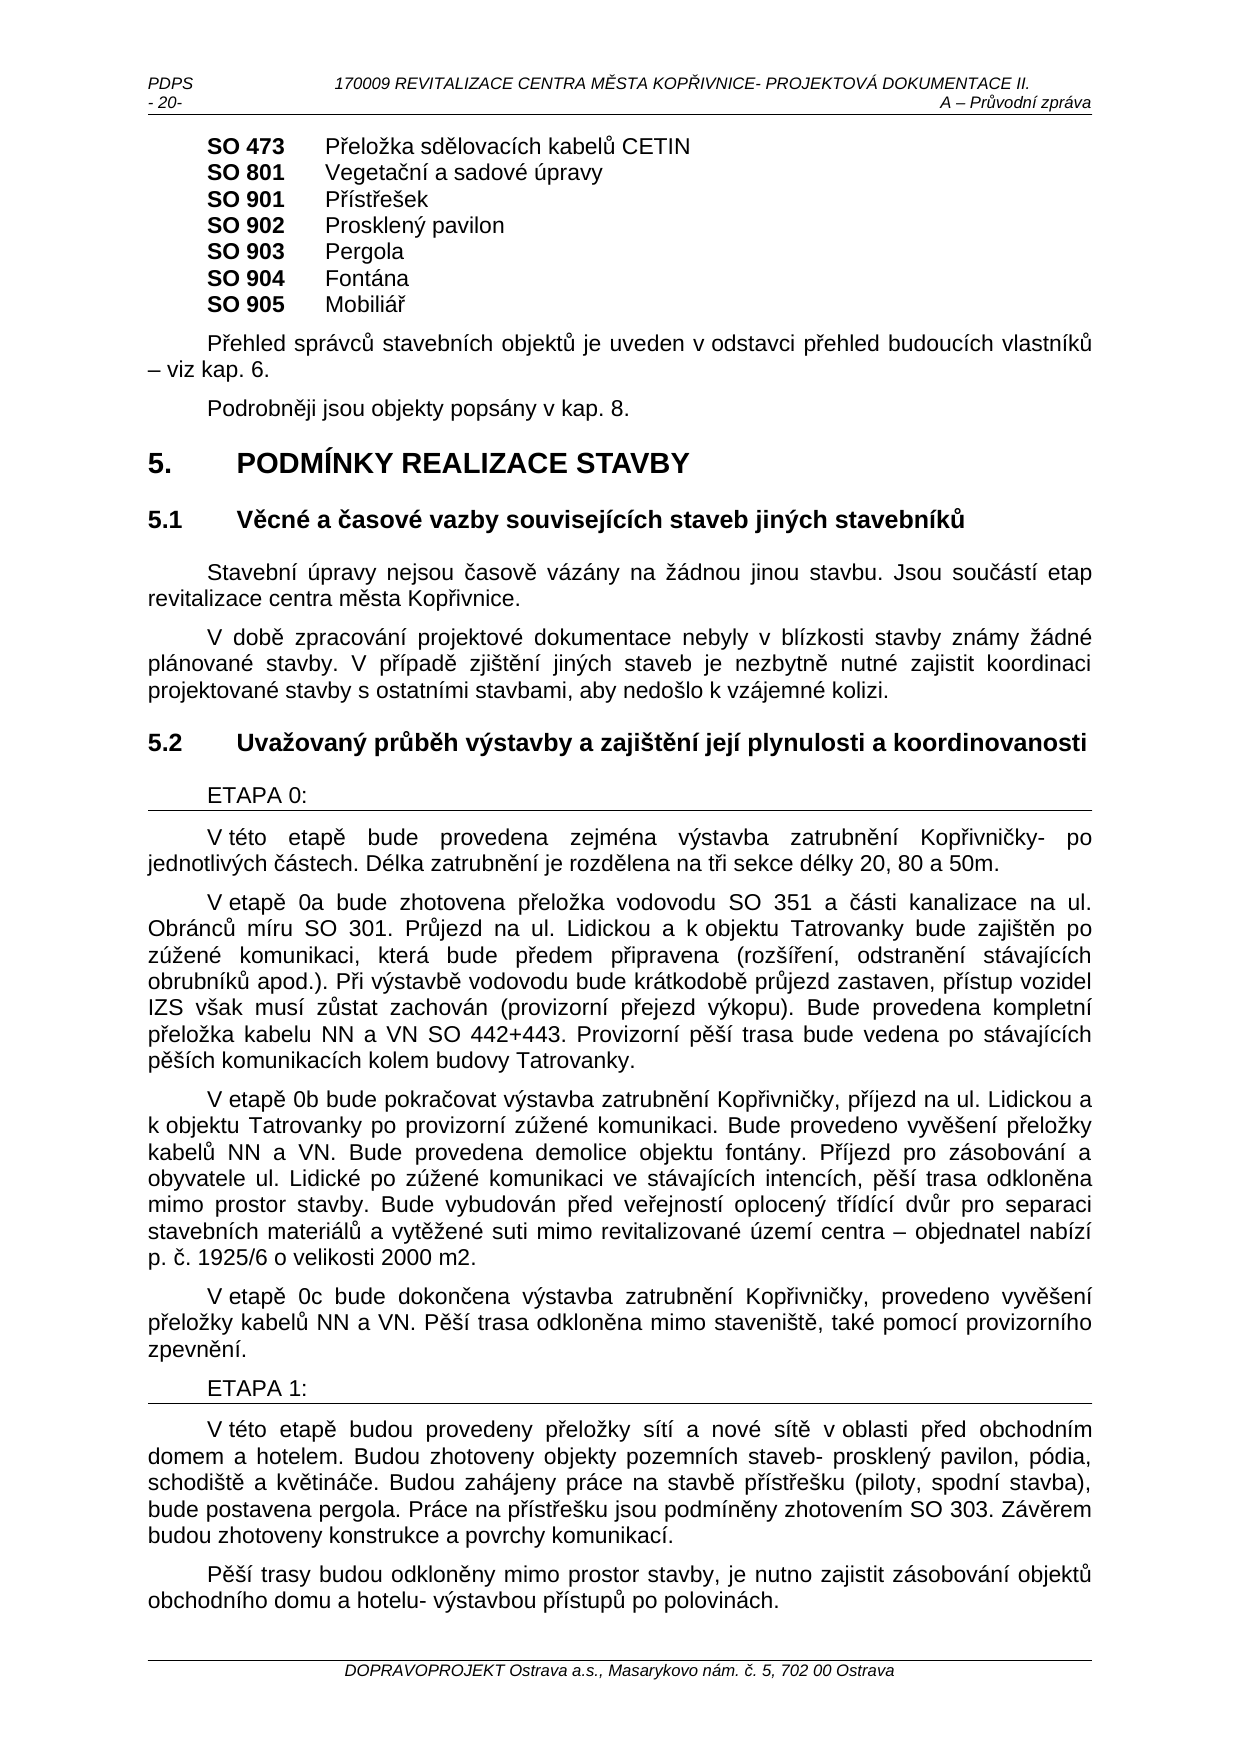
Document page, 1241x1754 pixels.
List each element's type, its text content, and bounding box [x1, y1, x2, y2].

text V této etapě bude provedena zejména výstavba zatrubnění Kopřivničky- po jednotlivých částech. Délka zatrubnění je rozdělena na tři sekce délky 20, 80 a 50m. [148, 824, 1092, 876]
text Přehled správců stavebních objektů je uveden v odstavci přehled budoucích vlastníků – viz kap. 6. [148, 330, 1092, 383]
subtitle Uvažovaný průběh výstavby a zajištění její plynulosti a koordinovanosti [148, 728, 1092, 757]
text V době zpracování projektové dokumentace nebyly v blízkosti stavby známy žádné plánované stavby. V případě zjištění jiných staveb je nezbytně nutné zajistit koordinaci projektované stavby s ostatními stavbami, aby nedošlo k vzájemné kolizi. [148, 624, 1092, 703]
text SO 901 Přístřešek [148, 186, 1092, 212]
subtitle Věcné a časové vazby souvisejících staveb jiných stavebníků [148, 505, 1092, 534]
text SO 902 Prosklený pavilon [148, 212, 1092, 238]
text SO 801 Vegetační a sadové úpravy [148, 159, 1092, 186]
text SO 905 Mobiliář [148, 291, 1092, 317]
text Podrobněji jsou objekty popsány v kap. 8. [148, 395, 1092, 421]
text ETAPA 0: [148, 782, 1092, 810]
text SO 903 Pergola [148, 238, 1092, 265]
subtitle podmínky realizace stavby [148, 446, 1092, 480]
text V etapě 0a bude zhotovena přeložka vodovodu SO 351 a části kanalizace na ul. Obránců míru SO 301. Průjezd na ul. Lidickou a k objektu Tatrovanky bude zajištěn po zúžené komunikaci, která bude předem připravena (rozšíření, odstranění stávajících obrubníků apod.). Při výstavbě vodovodu bude krátkodobě průjezd zastaven, přístup vozidel IZS však musí zůstat zachován (provizorní přejezd výkopu). Bude provedena kompletní přeložka kabelu NN a VN SO 442+443. Provizorní pěší trasa bude vedena po stávajících pěších komunikacích kolem budovy Tatrovanky. [148, 889, 1092, 1073]
text V této etapě budou provedeny přeložky sítí a nové sítě v oblasti před obchodním domem a hotelem. Budou zhotoveny objekty pozemních staveb- prosklený pavilon, pódia, schodiště a květináče. Budou zahájeny práce na stavbě přístřešku (piloty, spodní stavba), bude postavena pergola. Práce na přístřešku jsou podmíněny zhotovením SO 303. Závěrem budou zhotoveny konstrukce a povrchy komunikací. [148, 1416, 1092, 1548]
text SO 473 Přeložka sdělovacích kabelů CETIN [148, 133, 1092, 159]
text Pěší trasy budou odkloněny mimo prostor stavby, je nutno zajistit zásobování objektů obchodního domu a hotelu- výstavbou přístupů po polovinách. [148, 1561, 1092, 1613]
text SO 904 Fontána [148, 265, 1092, 291]
text Stavební úpravy nejsou časově vázány na žádnou jinou stavbu. Jsou součástí etap revitalizace centra města Kopřivnice. [148, 559, 1092, 611]
text V etapě 0b bude pokračovat výstavba zatrubnění Kopřivničky, příjezd na ul. Lidickou a k objektu Tatrovanky po provizorní zúžené komunikaci. Bude provedeno vyvěšení přeložky kabelů NN a VN. Bude provedena demolice objektu fontány. Příjezd pro zásobování a obyvatele ul. Lidické po zúžené komunikaci ve stávajících intencích, pěší trasa odkloněna mimo prostor stavby. Bude vybudován před veřejností oplocený třídící dvůr pro separaci stavebních materiálů a vytěžené suti mimo revitalizované území centra – objednatel nabízí p. č. 1925/6 o velikosti 2000 m2. [148, 1086, 1092, 1270]
text V etapě 0c bude dokončena výstavba zatrubnění Kopřivničky, provedeno vyvěšení přeložky kabelů NN a VN. Pěší trasa odkloněna mimo staveniště, také pomocí provizorního zpevnění. [148, 1283, 1092, 1362]
text ETAPA 1: [148, 1374, 1092, 1403]
